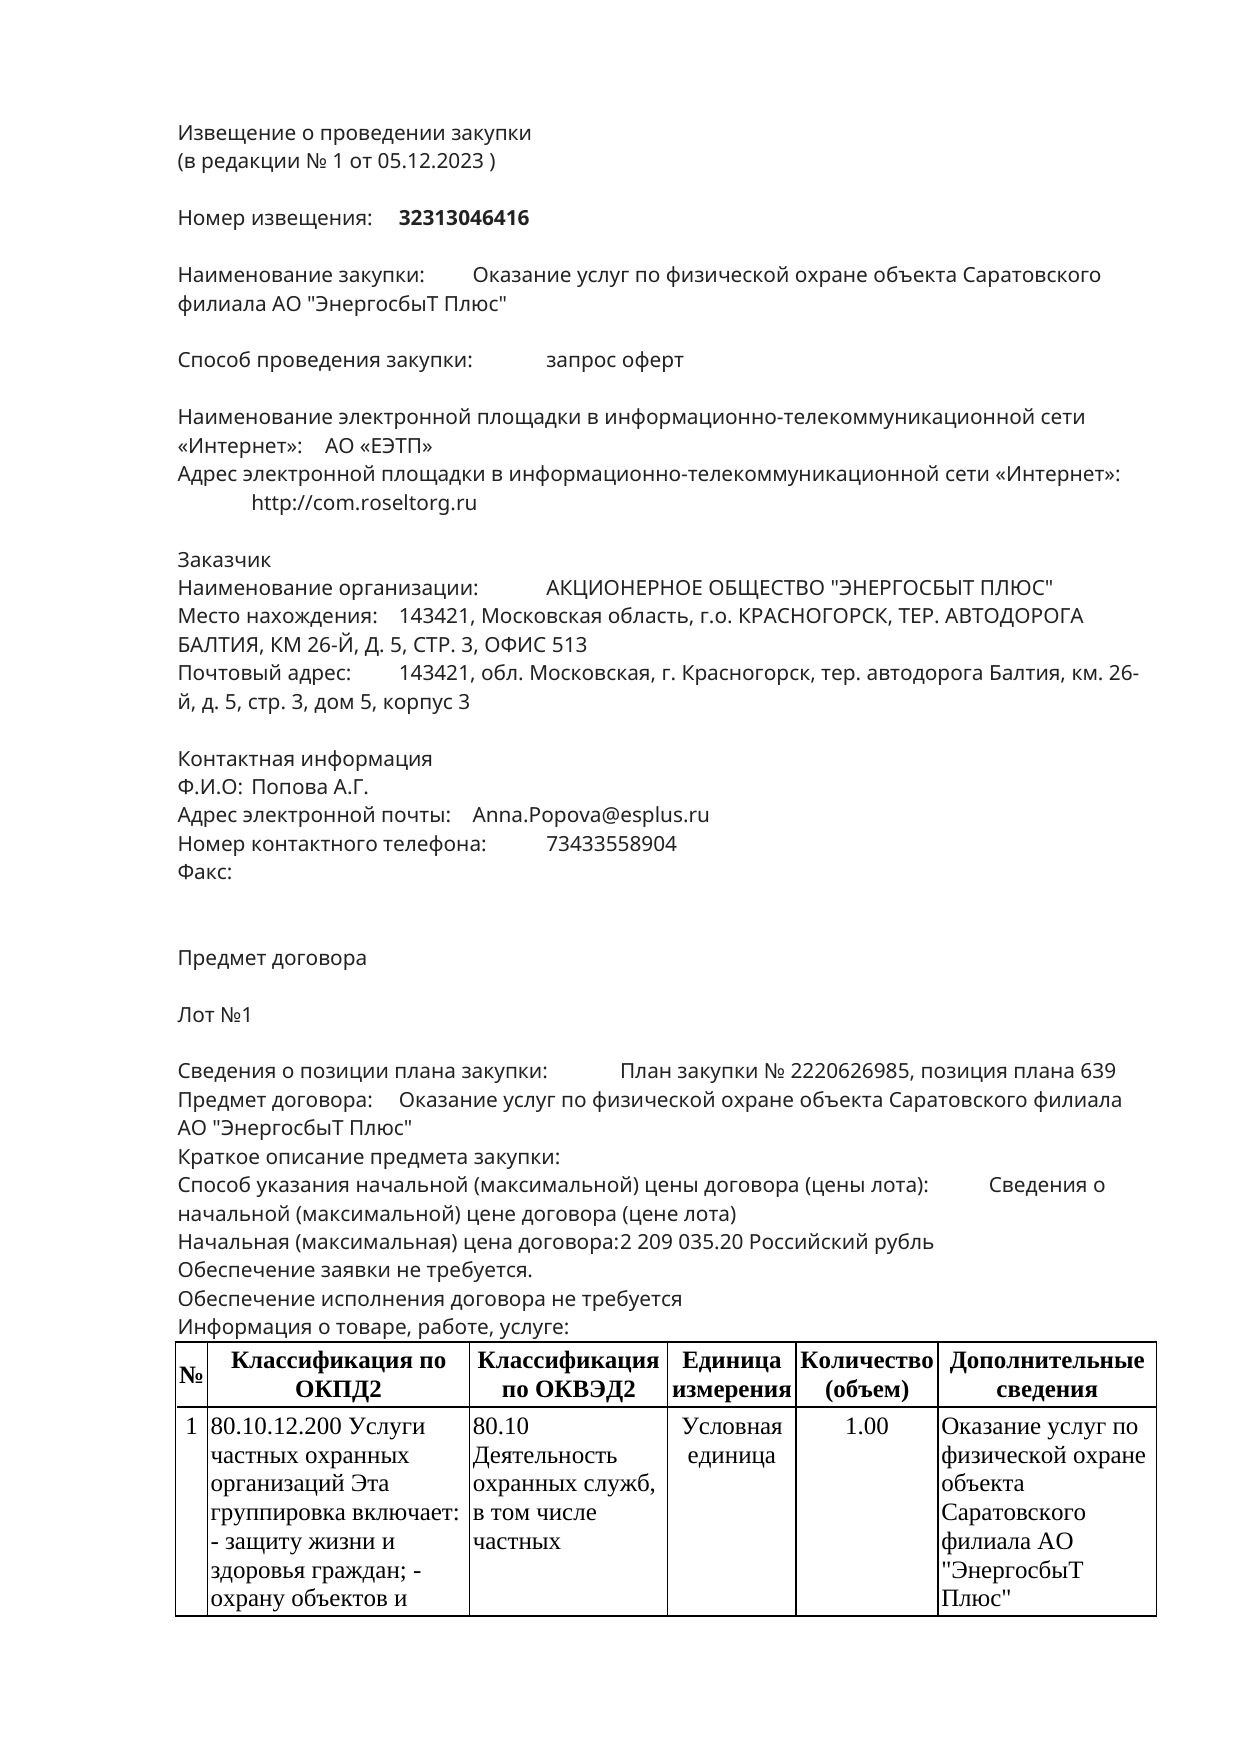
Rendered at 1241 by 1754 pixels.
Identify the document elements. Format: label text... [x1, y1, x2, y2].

text Извещение о проведении закупки [177, 118, 1152, 147]
text Лот №1 [177, 1000, 1152, 1028]
text Краткое описание предмета закупки: [177, 1142, 1152, 1170]
text Обеспечение заявки не требуется. [177, 1256, 1152, 1284]
text Предмет договора: Оказание услуг по физической охране объекта Саратовского филиала АО "ЭнергосбыТ Плюс" [177, 1085, 1152, 1142]
table_header Единица измерения [668, 1343, 795, 1406]
text Номер извещения: 32313046416 [177, 203, 1152, 232]
text Место нахождения: 143421, Московская область, г.о. КРАСНОГОРСК, ТЕР. АВТОДОРОГА БАЛТИЯ, КМ 26-Й, Д. 5, СТР. 3, ОФИС 513 [177, 602, 1152, 658]
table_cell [470, 1408, 667, 1615]
table_cell Условная единица [668, 1408, 795, 1615]
text Наименование организации: АКЦИОНЕРНОЕ ОБЩЕСТВО "ЭНЕРГОСБЫТ ПЛЮС" [177, 573, 1152, 602]
text (в редакции № 1 от 05.12.2023 ) [177, 147, 1152, 175]
table_header Дополнительные сведения [939, 1343, 1156, 1406]
table_header Классификация по ОКВЭД2 [470, 1343, 667, 1406]
table_header № [176, 1343, 207, 1406]
text Обеспечение исполнения договора не требуется [177, 1284, 1152, 1312]
text Предмет договора [177, 943, 1152, 971]
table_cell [939, 1408, 1156, 1615]
table_cell 1.00 [797, 1408, 937, 1615]
text Наименование электронной площадки в информационно-телекоммуникационной сети «Интернет»: АО «ЕЭТП» [177, 402, 1152, 459]
table_header Количество (объем) [797, 1343, 937, 1406]
table_header Классификация по ОКПД2 [208, 1343, 469, 1406]
text Контактная информация [177, 744, 1152, 772]
text Адрес электронной почты: Anna.Popova@esplus.ru [177, 801, 1152, 829]
text Факс: [177, 857, 1152, 886]
text Адрес электронной площадки в информационно-телекоммуникационной сети «Интернет»: http://com.roseltorg.ru [177, 459, 1152, 516]
table_cell 1 [176, 1407, 207, 1615]
text Способ проведения закупки: запрос оферт [177, 346, 1152, 374]
text Ф.И.О: Попова А.Г. [177, 772, 1152, 801]
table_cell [208, 1408, 469, 1615]
text Сведения о позиции плана закупки: План закупки № 2220626985, позиция плана 639 [177, 1057, 1152, 1085]
text Номер контактного телефона: 73433558904 [177, 829, 1152, 857]
text Заказчик [177, 545, 1152, 573]
text Наименование закупки: Оказание услуг по физической охране объекта Саратовского филиала АО "ЭнергосбыТ Плюс" [177, 260, 1152, 317]
text Способ указания начальной (максимальной) цены договора (цены лота): Сведения о начальной (максимальной) цене договора (цене лота) [177, 1170, 1152, 1227]
text Начальная (максимальная) цена договора: 2 209 035.20 Российский рубль [177, 1227, 1152, 1256]
text Информация о товаре, работе, услуге: [177, 1312, 1152, 1341]
text Почтовый адрес: 143421, обл. Московская, г. Красногорск, тер. автодорога Балтия, км. 26-й, д. 5, стр. 3, дом 5, корпус 3 [177, 658, 1152, 715]
